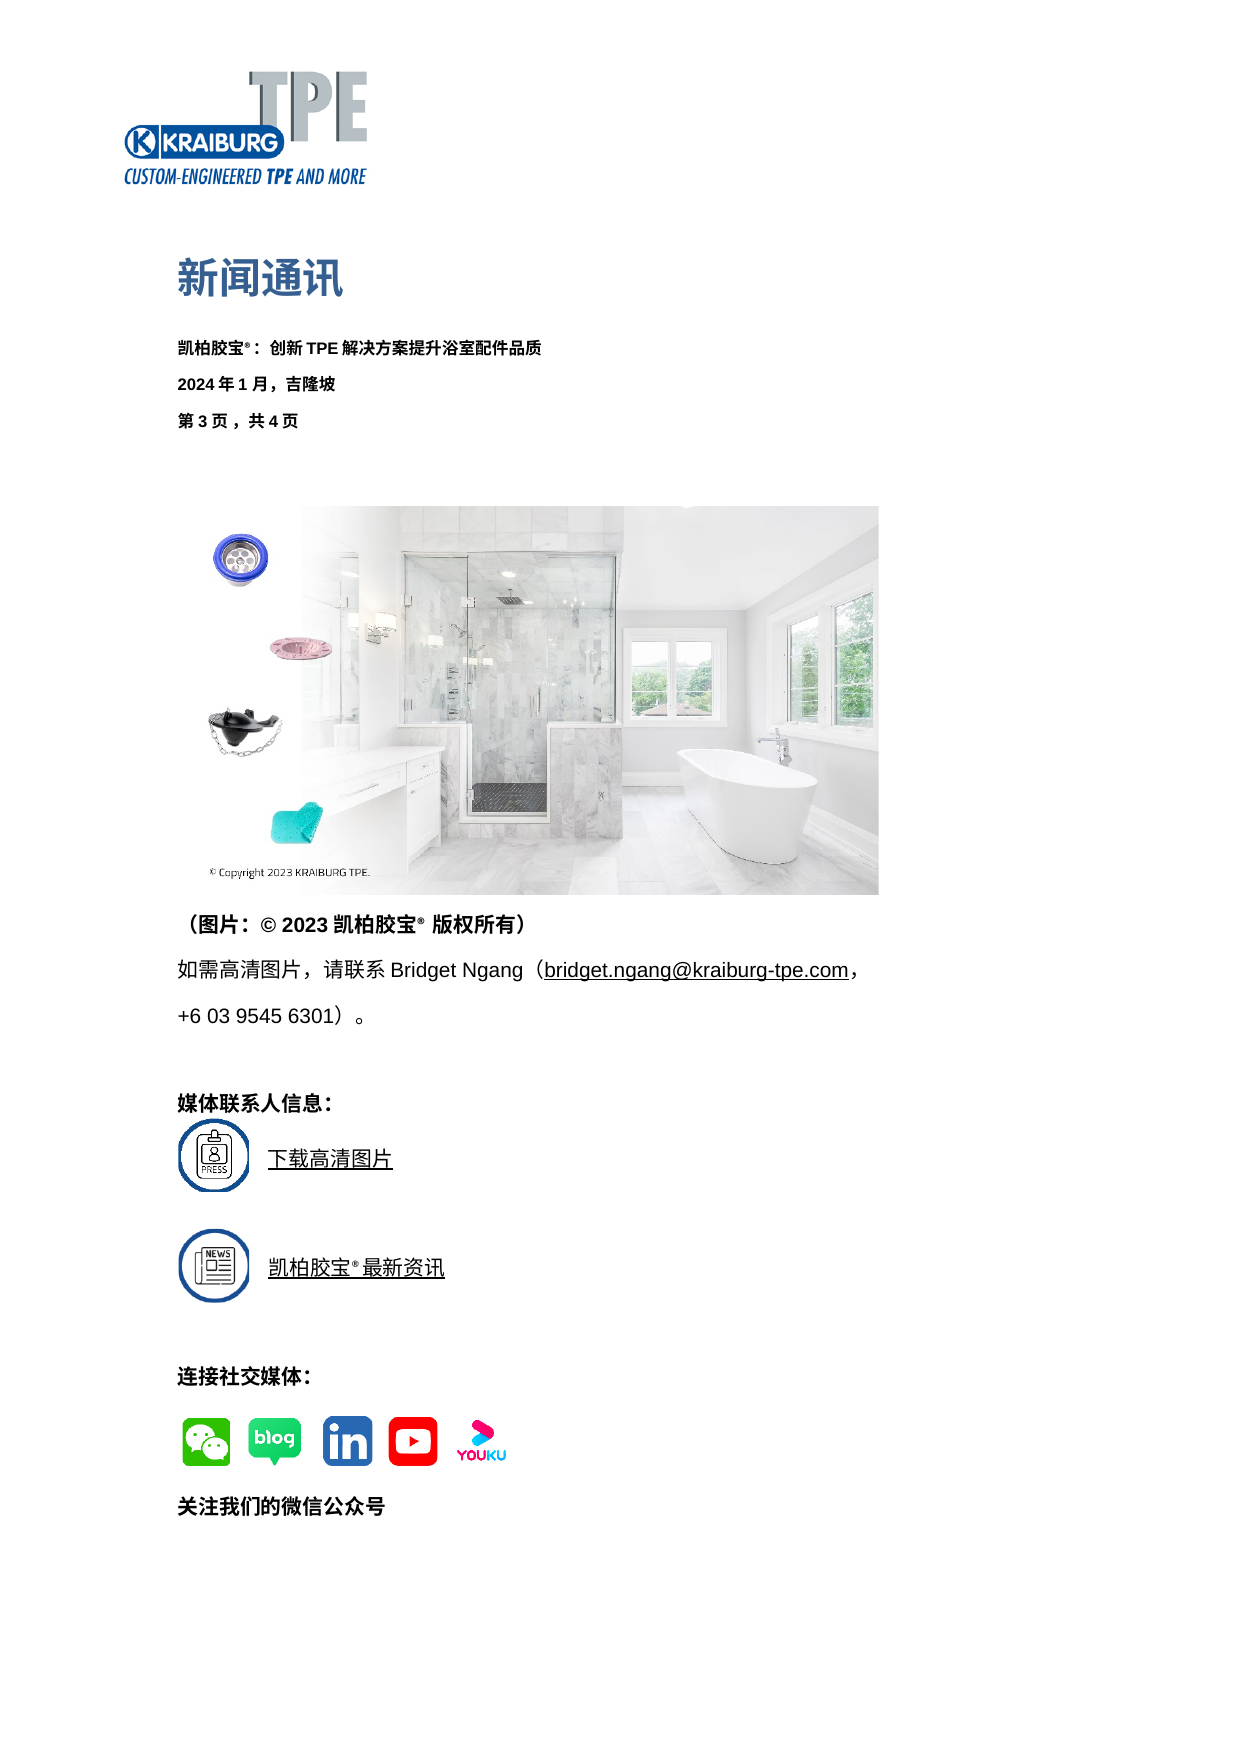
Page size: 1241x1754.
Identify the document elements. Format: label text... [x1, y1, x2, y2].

picture [177, 1228, 249, 1301]
text 凯柏胶宝®最新资讯 [249, 1251, 886, 1282]
text 媒体联系人信息： [177, 1087, 886, 1117]
text （图片：© 2023 凯柏胶宝® 版权所有） [177, 908, 886, 938]
picture [182, 1418, 230, 1466]
text 如需高清图片，请联系 Bridget Ngang（bridget.ngang@kraiburg-tpe.com，+6 03 9545 6301）。 [177, 954, 886, 1029]
picture [176, 1118, 249, 1191]
picture [112, 55, 379, 200]
text 连接社交媒体： [177, 1360, 886, 1391]
picture [448, 1415, 514, 1466]
text 下载高清图片 [249, 1142, 886, 1173]
picture [177, 506, 879, 895]
picture [246, 1417, 302, 1466]
picture [388, 1417, 438, 1466]
text 关注我们的微信公众号 [177, 1491, 886, 1521]
picture [323, 1416, 373, 1466]
